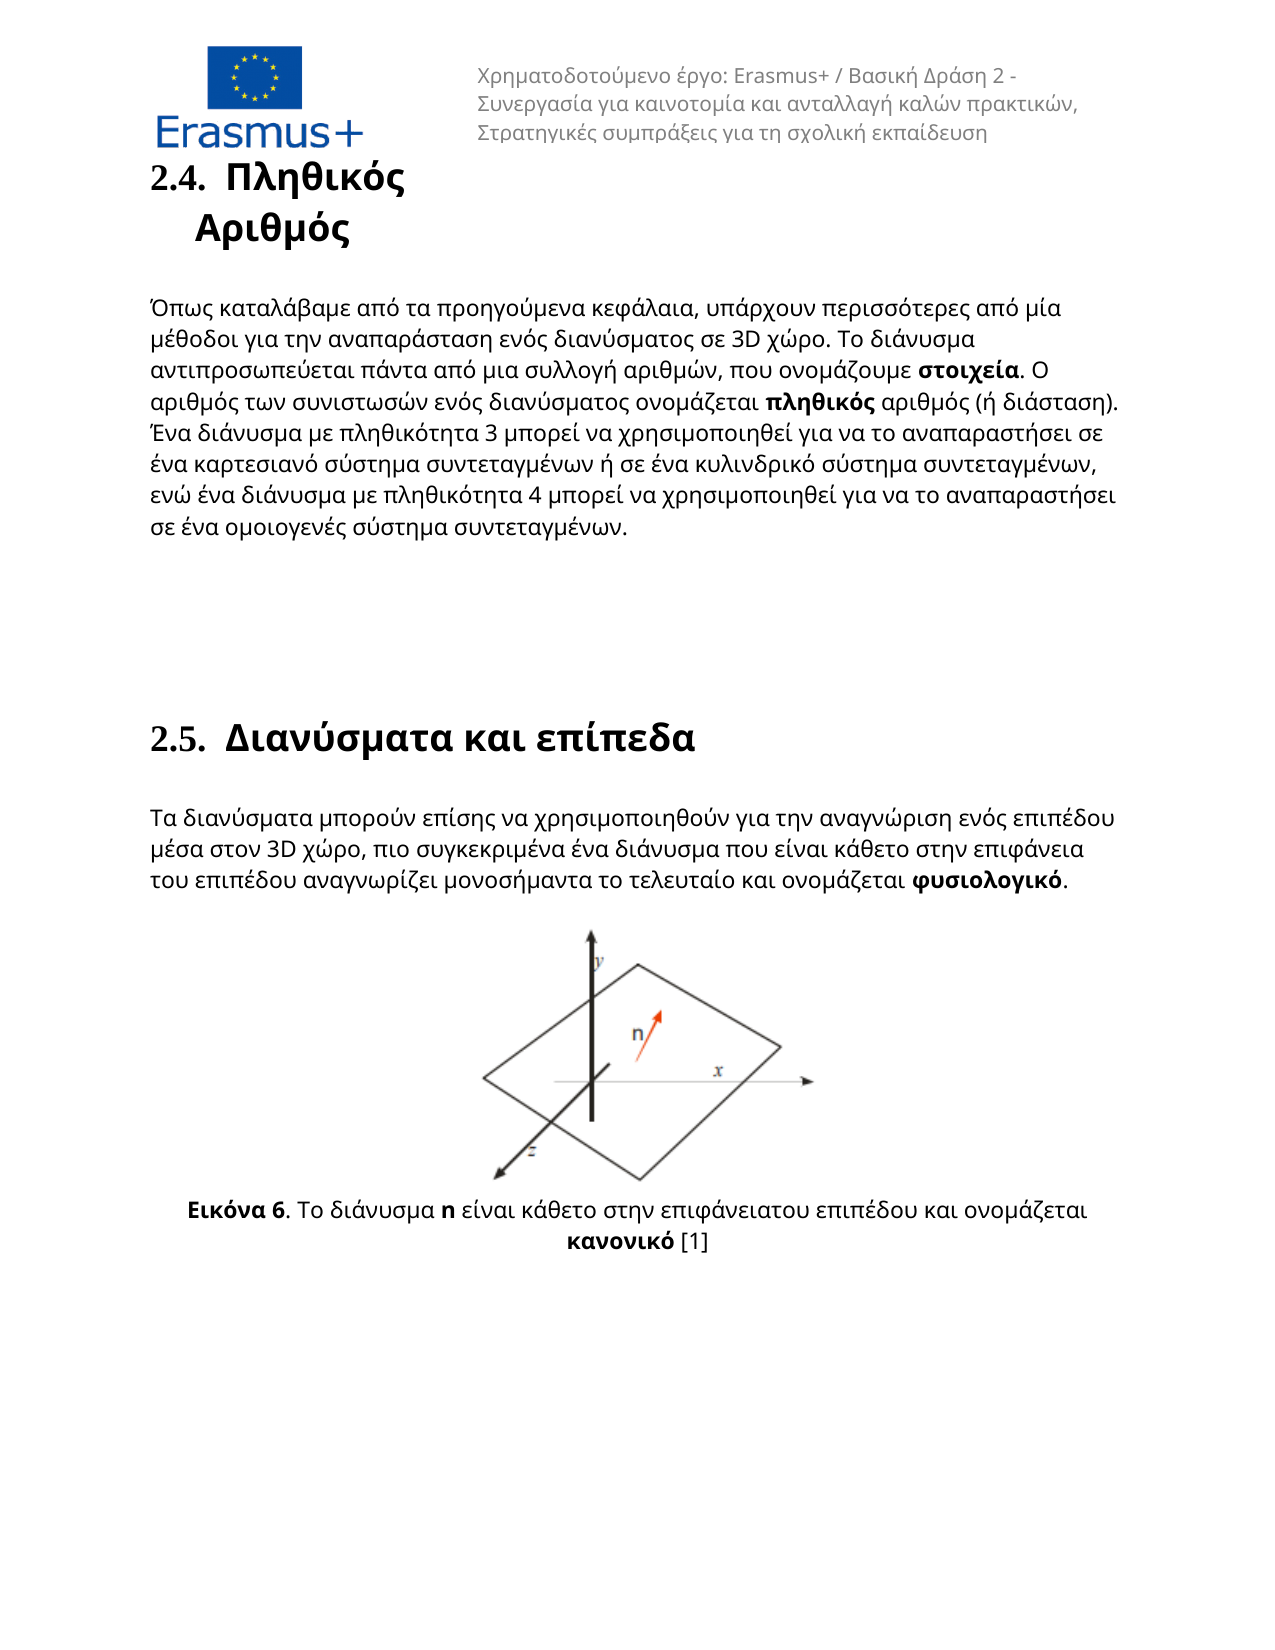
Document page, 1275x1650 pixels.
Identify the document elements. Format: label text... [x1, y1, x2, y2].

subtitle Πληθικός Αριθμός [150, 150, 1125, 252]
picture [150, 28, 366, 150]
text Όπως καταλάβαμε από τα προηγούμενα κεφάλαια, υπάρχουν περισσότερες από μία μέθοδοι για την αναπαράσταση ενός διανύσματος σε 3D χώρο. Το διάνυσμα αντιπροσωπεύεται πάντα από μια συλλογή αριθμών, που ονομάζουμε στοιχεία. Ο αριθμός των συνιστωσών ενός διανύσματος ονομάζεται πληθικός αριθμός (ή διάσταση). Ένα διάνυσμα με πληθικότητα 3 μπορεί να χρησιμοποιηθεί για να το αναπαραστήσει σε ένα καρτεσιανό σύστημα συντεταγμένων ή σε ένα κυλινδρικό σύστημα συντεταγμένων, ενώ ένα διάνυσμα με πληθικότητα 4 μπορεί να χρησιμοποιηθεί για να το αναπαραστήσει σε ένα ομοιογενές σύστημα συντεταγμένων. [150, 292, 1125, 542]
text Εικόνα 6. Το διάνυσμα n είναι κάθετο στην επιφάνειατου επιπέδου και ονομάζεται κανονικό [1] [150, 1194, 1125, 1256]
text Τα διανύσματα μπορούν επίσης να χρησιμοποιηθούν για την αναγνώριση ενός επιπέδου μέσα στον 3D χώρο, πιο συγκεκριμένα ένα διάνυσμα που είναι κάθετο στην επιφάνεια του επιπέδου αναγνωρίζει μονοσήμαντα το τελευταίο και ονομάζεται φυσιολογικό. [150, 802, 1125, 895]
picture [394, 895, 881, 1194]
subtitle Διανύσματα και επίπεδα [150, 711, 1125, 762]
